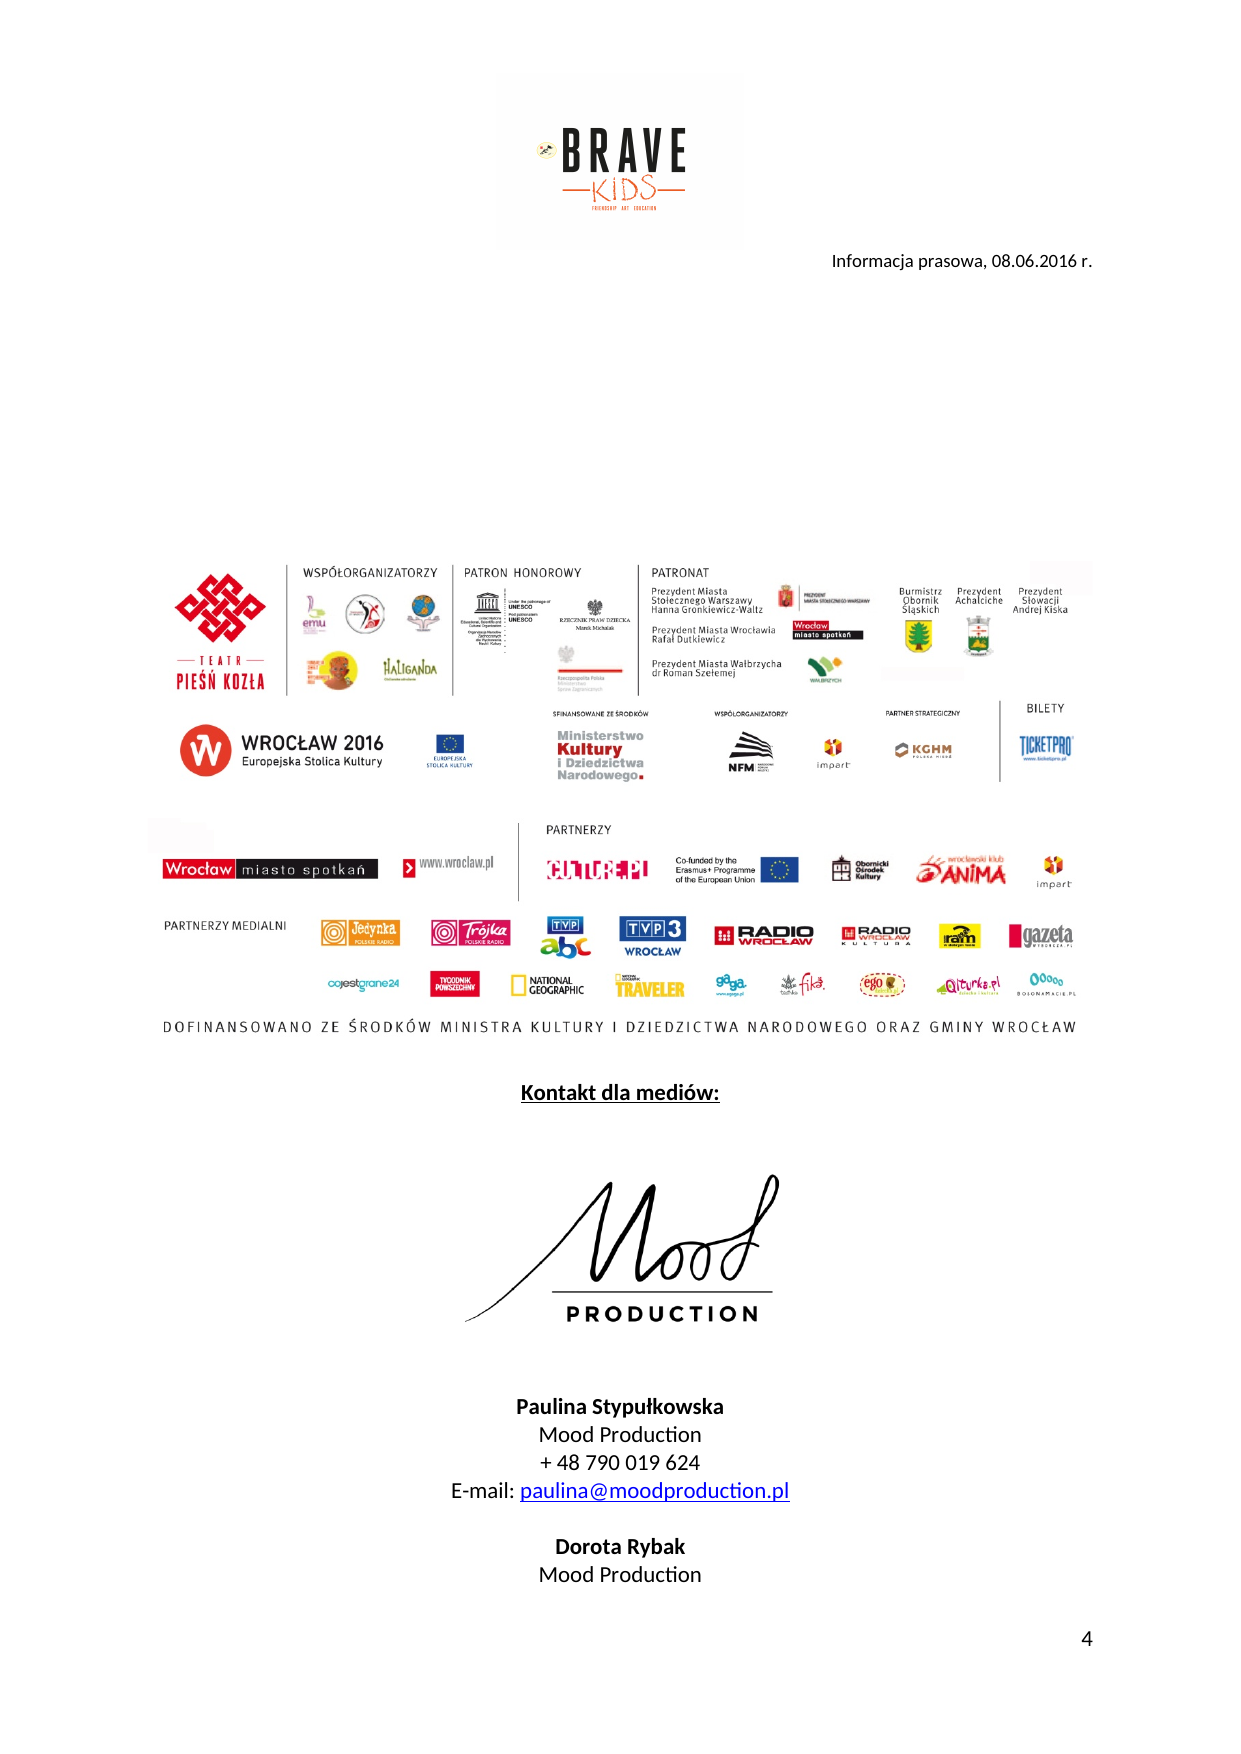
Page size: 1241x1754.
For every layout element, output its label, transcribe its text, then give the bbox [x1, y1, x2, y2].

text + 48 790 019 624 [148, 1448, 1093, 1476]
text E-mail: paulina@moodproduction.pl [148, 1476, 1093, 1504]
picture [496, 73, 745, 250]
picture [147, 818, 1093, 1059]
text Mood Production [148, 1420, 1093, 1448]
text Paulina Stypułkowska [148, 1392, 1093, 1420]
text Dorota Rybak [148, 1532, 1093, 1561]
picture [460, 1171, 780, 1327]
text Mood Production [148, 1561, 1093, 1588]
text Kontakt dla mediów: [148, 1078, 1093, 1106]
picture [147, 561, 1093, 800]
